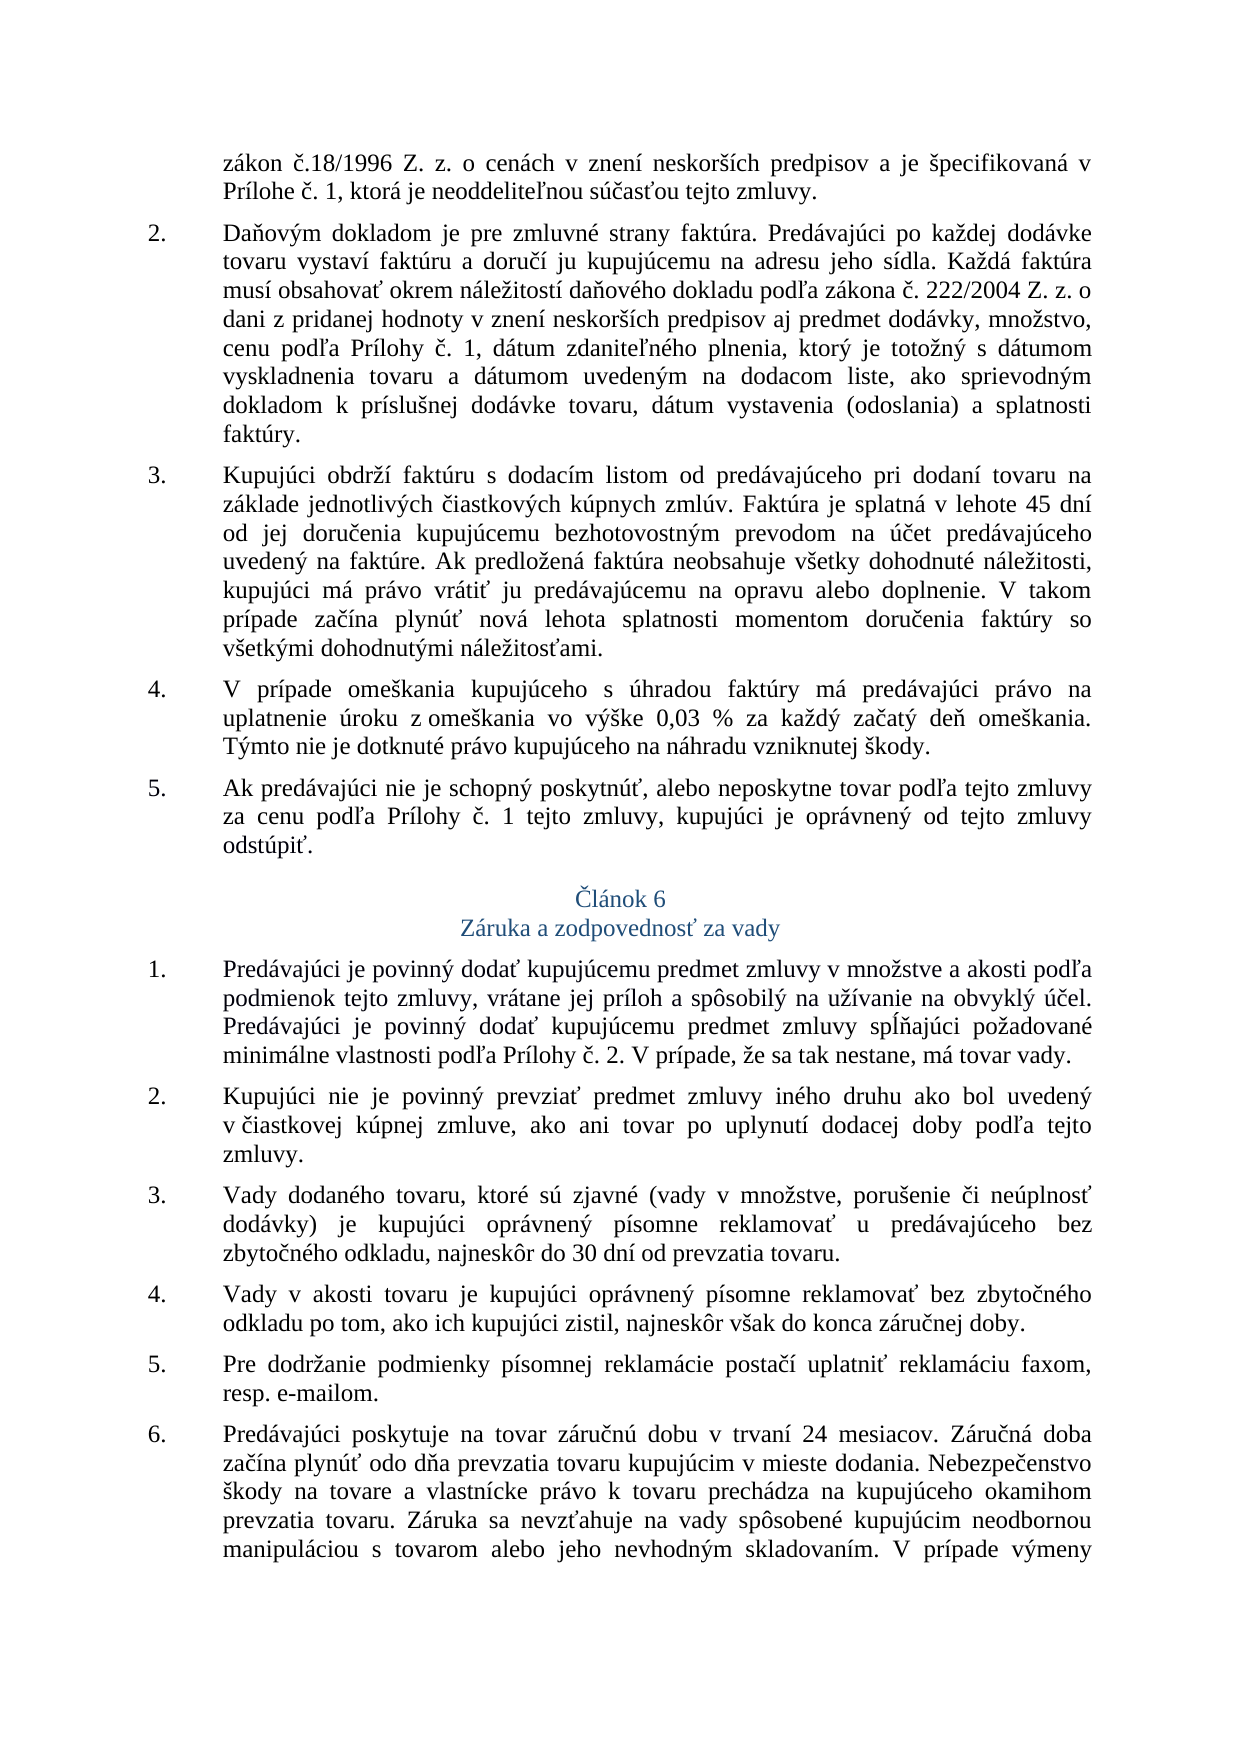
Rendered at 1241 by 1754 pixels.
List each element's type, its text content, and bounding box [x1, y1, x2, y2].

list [148, 1419, 1093, 1563]
list Daňovým dokladom je pre zmluvné strany faktúra. Predávajúci po každej dodávke tovaru vystaví faktúru a doručí ju kupujúcemu na adresu jeho sídla. Každá faktúra musí obsahovať okrem náležitostí daňového dokladu podľa zákona č. 222/2004 Z. z. o dani z pridanej hodnoty v znení neskorších predpisov aj predmet dodávky, množstvo, cenu podľa Prílohy č. 1, dátum zdaniteľného plnenia, ktorý je totožný s dátumom vyskladnenia tovaru a dátumom uvedeným na dodacom liste, ako sprievodným dokladom k príslušnej dodávke tovaru, dátum vystavenia (odoslania) a splatnosti faktúry. [148, 218, 1093, 448]
list Pre dodržanie podmienky písomnej reklamácie postačí uplatniť reklamáciu faxom, resp. e-mailom. [148, 1349, 1093, 1406]
list Kupujúci nie je povinný prevziať predmet zmluvy iného druhu ako bol uvedený v čiastkovej kúpnej zmluve, ako ani tovar po uplynutí dodacej doby podľa tejto zmluvy. [148, 1081, 1093, 1168]
list Vady dodaného tovaru, ktoré sú zjavné (vady v množstve, porušenie či neúplnosť dodávky) je kupujúci oprávnený písomne reklamovať u predávajúceho bez zbytočného odkladu, najneskôr do 30 dní od prevzatia tovaru. [148, 1180, 1093, 1266]
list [148, 148, 1093, 205]
list Vady v akosti tovaru je kupujúci oprávnený písomne reklamovať bez zbytočného odkladu po tom, ako ich kupujúci zistil, najneskôr však do konca záručnej doby. [148, 1279, 1093, 1336]
list Predávajúci je povinný dodať kupujúcemu predmet zmluvy v množstve a akosti podľa podmienok tejto zmluvy, vrátane jej príloh a spôsobilý na užívanie na obvyklý účel. Predávajúci je povinný dodať kupujúcemu predmet zmluvy spĺňajúci požadované minimálne vlastnosti podľa Prílohy č. 2. V prípade, že sa tak nestane, má tovar vady. [148, 954, 1093, 1069]
list V prípade omeškania kupujúceho s úhradou faktúry má predávajúci právo na uplatnenie úroku z omeškania vo výške 0,03 % za každý začatý deň omeškania. Týmto nie je dotknuté právo kupujúceho na náhradu vzniknutej škody. [148, 674, 1093, 760]
text Záruka a zodpovednosť za vady [148, 913, 1093, 941]
list Ak predávajúci nie je schopný poskytnúť, alebo neposkytne tovar podľa tejto zmluvy za cenu podľa Prílohy č. 1 tejto zmluvy, kupujúci je oprávnený od tejto zmluvy odstúpiť. [148, 773, 1093, 859]
list Kupujúci obdrží faktúru s dodacím listom od predávajúceho pri dodaní tovaru na základe jednotlivých čiastkových kúpnych zmlúv. Faktúra je splatná v lehote 45 dní od jej doručenia kupujúcemu bezhotovostným prevodom na účet predávajúceho uvedený na faktúre. Ak predložená faktúra neobsahuje všetky dohodnuté náležitosti, kupujúci má právo vrátiť ju predávajúcemu na opravu alebo doplnenie. V takom prípade začína plynúť nová lehota splatnosti momentom doručenia faktúry so všetkými dohodnutými náležitosťami. [148, 460, 1093, 661]
